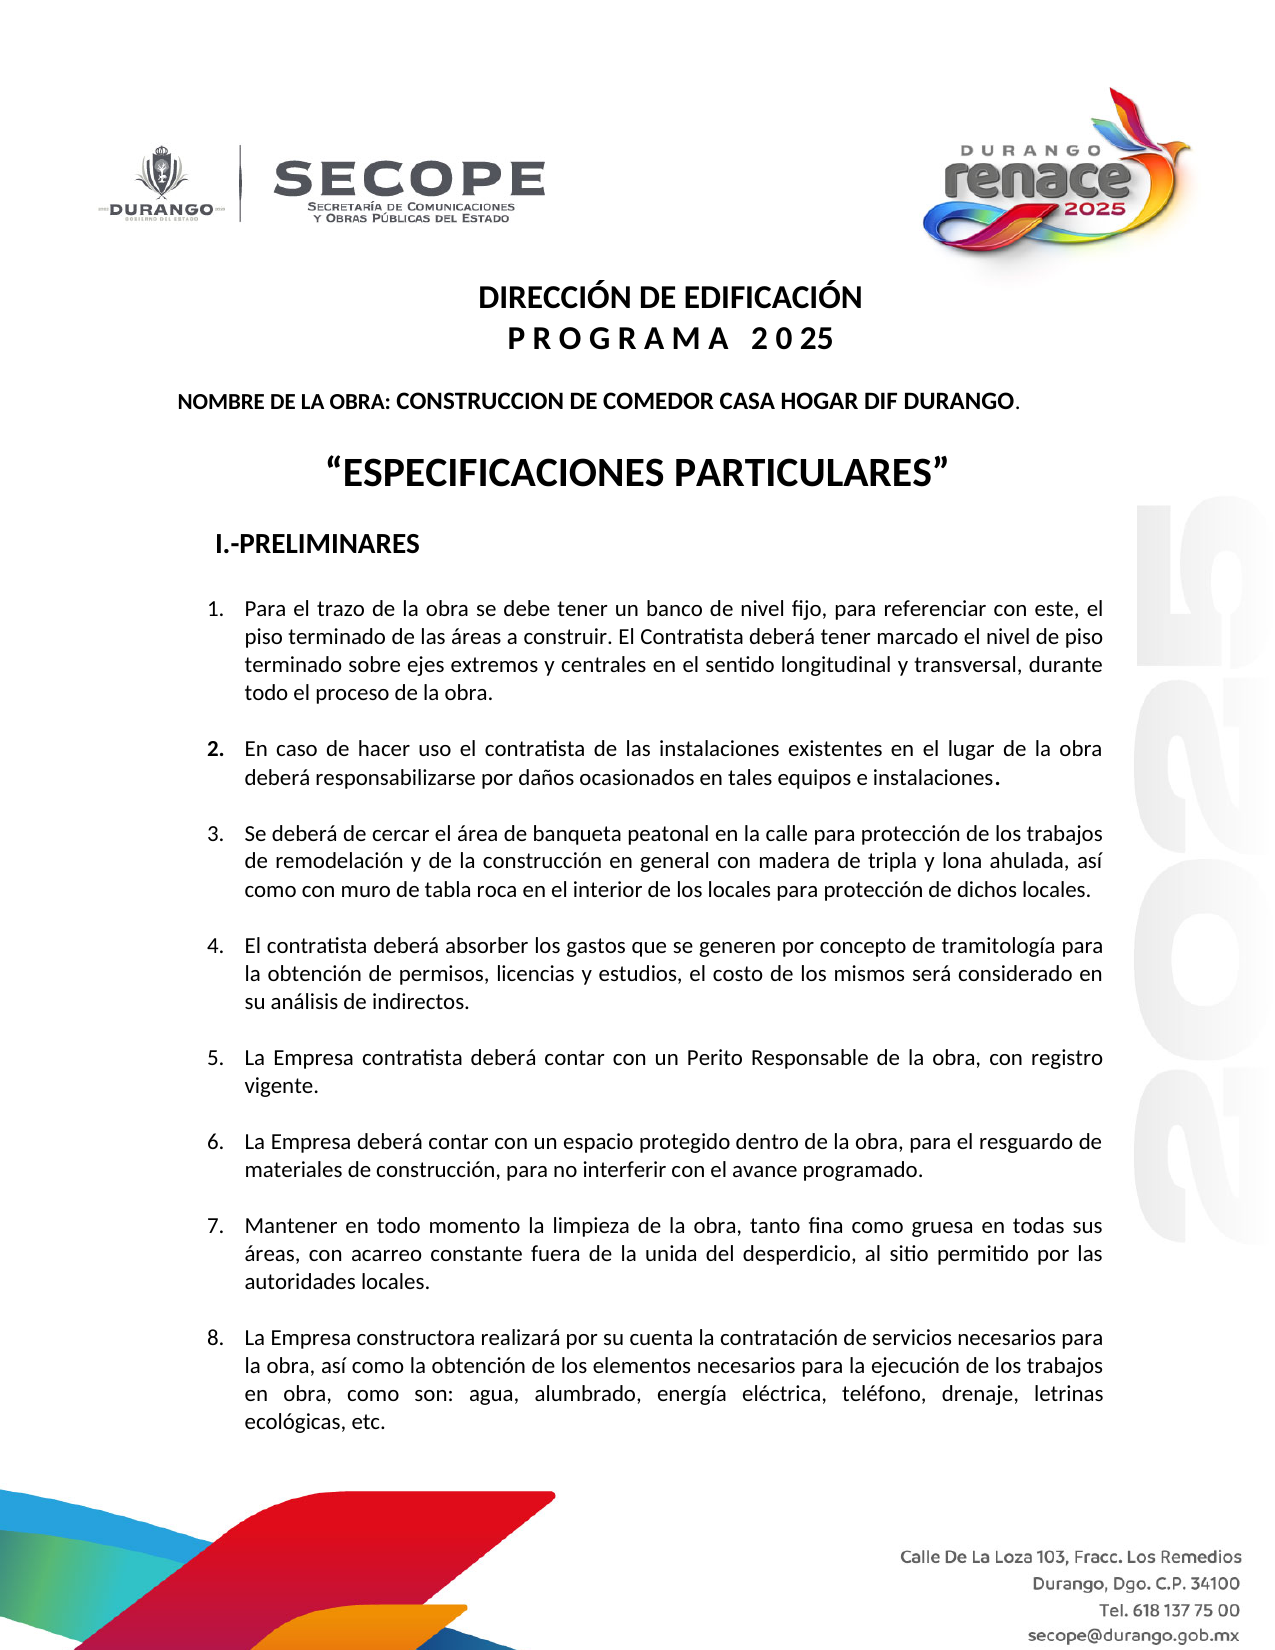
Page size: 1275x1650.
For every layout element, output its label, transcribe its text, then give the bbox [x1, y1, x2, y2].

list deberá contar con un espacio protegido dentro de la obra, para el resguardo de materiales de construcción, para no interferir con el avance programado. [207, 1127, 1105, 1183]
text NOMBRE DE LA OBRA: CONSTRUCCION DE COMEDOR CASA HOGAR DIF DURANGO. [177, 385, 1098, 416]
list Se deberá de cercar el área de banqueta peatonal en la calle para protección de los trabajos de remodelación y de la construcción en general con madera de tripla y lona ahulada, así como con muro de tabla roca en el interior de los locales para protección de dichos locales. [207, 819, 1105, 903]
text “ESPECIFICACIONES PARTICULARES” [177, 446, 1098, 497]
text I.-PRELIMINARES [215, 525, 1105, 561]
subtitle P R O G R A M A 2 0 25 [236, 317, 1105, 357]
list contratista deberá contar con un Perito Responsable de la obra, con registro vigente. [207, 1043, 1105, 1099]
list Mantener en todo momento la limpieza de la obra, tanto fina como gruesa en todas sus áreas, con acarreo constante fuera de la unida del desperdicio, al sitio permitido por las autoridades locales. [207, 1211, 1105, 1295]
list El contratista deberá absorber los gastos que se generen por concepto de tramitología para la obtención de permisos, licencias y estudios, el costo de los mismos será considerado en su análisis de indirectos. [207, 931, 1105, 1015]
subtitle DIRECCIÓN DE EDIFICACIÓN [236, 276, 1105, 317]
list Para el trazo de la obra se debe tener un banco de nivel fijo, para referenciar con este, el piso terminado de las áreas a construir. El Contratista deberá tener marcado el nivel de piso terminado sobre ejes extremos y centrales en el sentido longitudinal y transversal, durante todo el proceso de la obra. [207, 594, 1105, 707]
list constructora realizará por su cuenta la contratación de servicios necesarios para la obra, así como la obtención de los elementos necesarios para la ejecución de los trabajos en obra, como son: agua, alumbrado, energía eléctrica, teléfono, drenaje, letrinas ecológicas, etc. [207, 1323, 1105, 1435]
picture [0, 39, 1275, 1650]
list En caso de hacer uso el contratista de las instalaciones existentes en el lugar de la obra deberá responsabilizarse por daños ocasionados en tales equipos e instalaciones. [207, 734, 1105, 791]
